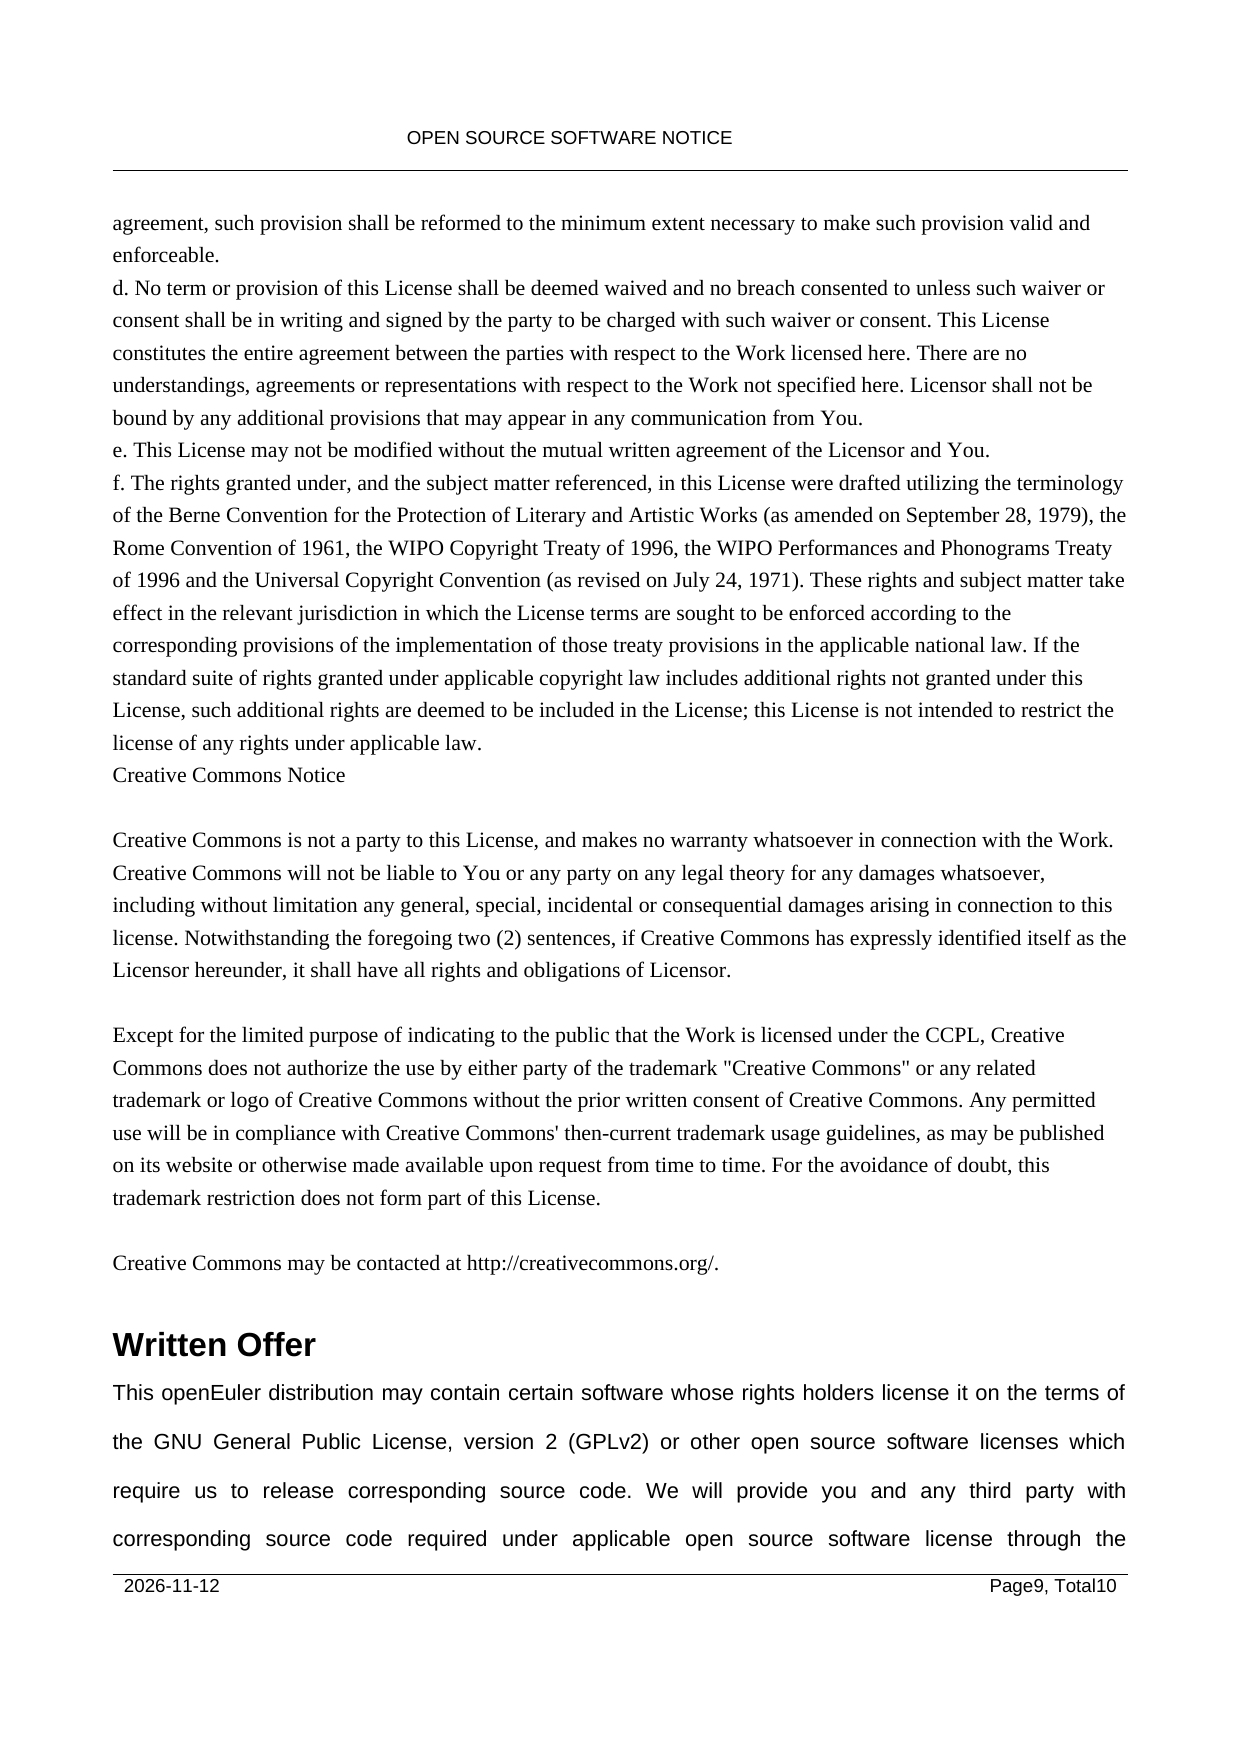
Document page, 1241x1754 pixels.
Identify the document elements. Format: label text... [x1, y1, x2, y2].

text Creative Commons may be contacted at http://creativecommons.org/. [112, 1246, 1128, 1311]
text d. No term or provision of this License shall be deemed waived and no breach consented to unless such waiver or consent shall be in writing and signed by the party to be charged with such waiver or consent. This License constitutes the entire agreement between the parties with respect to the Work licensed here. There are no understandings, agreements or representations with respect to the Work not specified here. Licensor shall not be bound by any additional provisions that may appear in any communication from You. [112, 271, 1128, 434]
text e. This License may not be modified without the mutual written agreement of the Licensor and You. [112, 434, 1128, 466]
text f. The rights granted under, and the subject matter referenced, in this License were drafted utilizing the terminology of the Berne Convention for the Protection of Literary and Artistic Works (as amended on September 28, 1979), the Rome Convention of 1961, the WIPO Copyright Treaty of 1996, the WIPO Performances and Phonograms Treaty of 1996 and the Universal Copyright Convention (as revised on July 24, 1971). These rights and subject matter take effect in the relevant jurisdiction in which the License terms are sought to be enforced according to the corresponding provisions of the implementation of those treaty provisions in the applicable national law. If the standard suite of rights granted under applicable copyright law includes additional rights not granted under this License, such additional rights are deemed to be included in the License; this License is not intended to restrict the license of any rights under applicable law. [112, 466, 1128, 759]
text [112, 1376, 1128, 1555]
text Creative Commons is not a party to this License, and makes no warranty whatsoever in connection with the Work. Creative Commons will not be liable to You or any party on any legal theory for any damages whatsoever, including without limitation any general, special, incidental or consequential damages arising in connection to this license. Notwithstanding the foregoing two (2) sentences, if Creative Commons has expressly identified itself as the Licensor hereunder, it shall have all rights and obligations of Licensor. [112, 824, 1128, 986]
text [112, 206, 1128, 271]
text Written Offer [112, 1311, 1128, 1376]
text Creative Commons Notice [112, 759, 1128, 791]
text Except for the limited purpose of indicating to the public that the Work is licensed under the CCPL, Creative Commons does not authorize the use by either party of the trademark "Creative Commons" or any related trademark or logo of Creative Commons without the prior written consent of Creative Commons. Any permitted use will be in compliance with Creative Commons' then-current trademark usage guidelines, as may be published on its website or otherwise made available upon request from time to time. For the avoidance of doubt, this trademark restriction does not form part of this License. [112, 1019, 1128, 1214]
